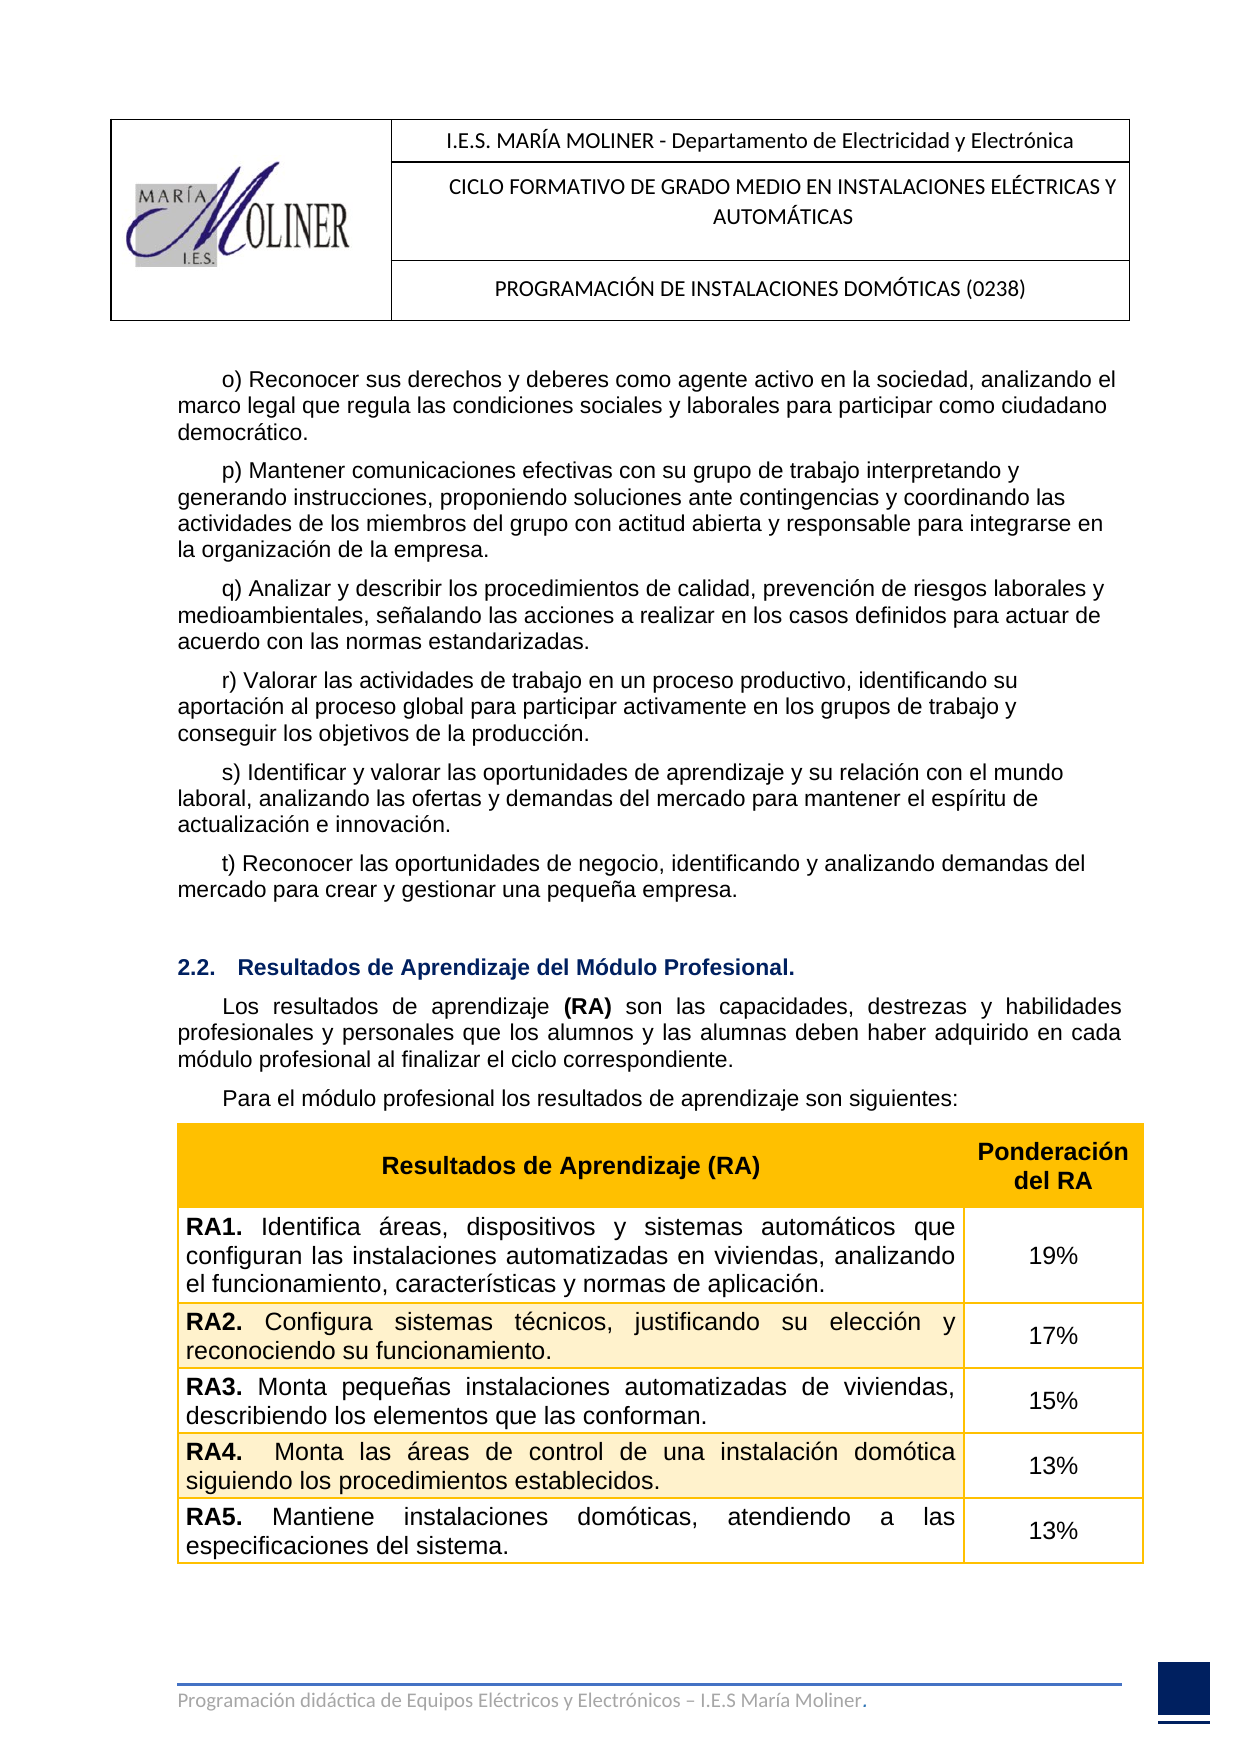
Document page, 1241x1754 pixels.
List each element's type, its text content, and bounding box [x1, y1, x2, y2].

table_cell RA3. Monta pequeñas instalaciones automatizadas de viviendas, describiendo los elementos que las conforman. [179, 1369, 963, 1432]
table_header Resultados de Aprendizaje (RA) [179, 1125, 963, 1206]
text r) Valorar las actividades de trabajo en un proceso productivo, identificando su aportación al proceso global para participar activamente en los grupos de trabajo y conseguir los objetivos de la producción. [177, 667, 1122, 746]
text Los resultados de aprendizaje (RA) son las capacidades, destrezas y habilidades profesionales y personales que los alumnos y las alumnas deben haber adquirido en cada módulo profesional al finalizar el ciclo correspondiente. [177, 993, 1122, 1072]
table_cell RA5. Mantiene instalaciones domóticas, atendiendo a las especificaciones del sistema. [179, 1499, 963, 1562]
text q) Analizar y describir los procedimientos de calidad, prevención de riesgos laborales y medioambientales, señalando las acciones a realizar en los casos definidos para actuar de acuerdo con las normas estandarizadas. [177, 575, 1122, 654]
table_cell RA2. Configura sistemas técnicos, justificando su elección y reconociendo su funcionamiento. [179, 1304, 963, 1367]
table_cell RA4. Monta las áreas de control de una instalación domótica siguiendo los procedimientos establecidos. [179, 1434, 963, 1497]
table_cell 13% [965, 1434, 1142, 1497]
picture [121, 155, 353, 281]
table_cell 15% [965, 1369, 1142, 1432]
table_cell 13% [965, 1499, 1142, 1562]
table_cell RA1. Identifica áreas, dispositivos y sistemas automáticos que configuran las instalaciones automatizadas en viviendas, analizando el funcionamiento, características y normas de aplicación. [179, 1208, 963, 1302]
table_cell 17% [965, 1304, 1142, 1367]
table_cell 19% [965, 1208, 1142, 1302]
text t) Reconocer las oportunidades de negocio, identificando y analizando demandas del mercado para crear y gestionar una pequeña empresa. [177, 850, 1122, 903]
text o) Reconocer sus derechos y deberes como agente activo en la sociedad, analizando el marco legal que regula las condiciones sociales y laborales para participar como ciudadano democrático. [177, 366, 1122, 445]
table_header Ponderación del RA [965, 1125, 1142, 1206]
subtitle Resultados de Aprendizaje del Módulo Profesional. [177, 954, 1122, 980]
text Para el módulo profesional los resultados de aprendizaje son siguientes: [177, 1084, 1122, 1111]
text p) Mantener comunicaciones efectivas con su grupo de trabajo interpretando y generando instrucciones, proponiendo soluciones ante contingencias y coordinando las actividades de los miembros del grupo con actitud abierta y responsable para integrarse en la organización de la empresa. [177, 457, 1122, 563]
text s) Identificar y valorar las oportunidades de aprendizaje y su relación con el mundo laboral, analizando las ofertas y demandas del mercado para mantener el espíritu de actualización e innovación. [177, 758, 1122, 837]
